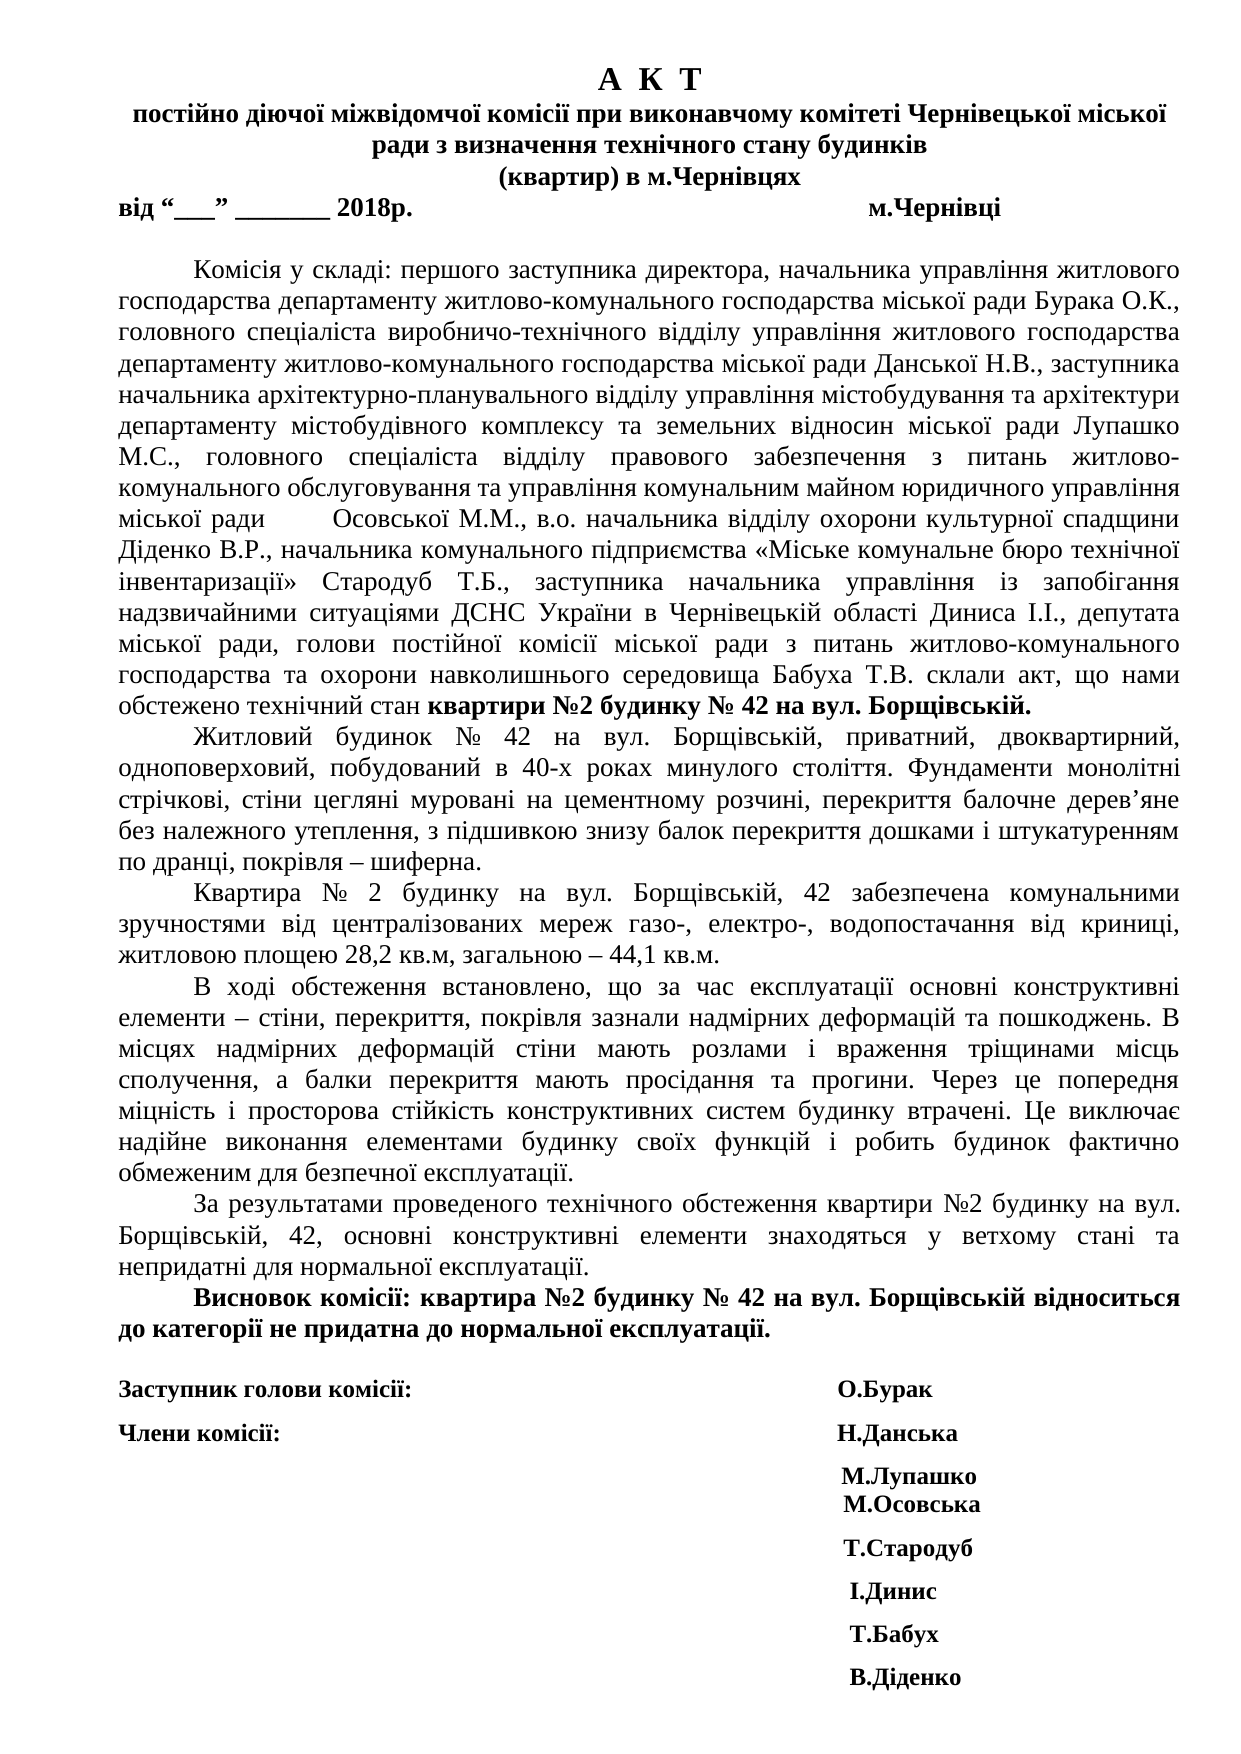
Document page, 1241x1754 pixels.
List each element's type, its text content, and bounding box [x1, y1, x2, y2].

text Житловий будинок № 42 на вул. Борщівській, приватний, двоквартирний, одноповерховий, побудований в 40-х роках минулого століття. Фундаменти монолітні стрічкові, стіни цегляні муровані на цементному розчині, перекриття балочне дерев’яне без належного утеплення, з підшивкою знизу балок перекриття дошками і штукатуренням по дранці, покрівля – шиферна. [118, 720, 1181, 876]
text І.Динис [831, 1576, 1181, 1604]
text Квартира № 2 будинку на вул. Борщівській, 42 забезпечена комунальними зручностями від централізованих мереж газо-, електро-, водопостачання від криниці, житловою площею 28,2 кв.м, загальною – 44,1 кв.м. [118, 876, 1181, 969]
text Члени комісії: Н.Данська [118, 1418, 1181, 1446]
text постійно діючої міжвідомчої комісії при виконавчому комітеті Чернівецької міської ради з визначення технічного стану будинків [118, 97, 1181, 160]
text За результатами проведеного технічного обстеження квартири №2 будинку на вул. Борщівській, 42, основні конструктивні елементи знаходяться у ветхому стані та непридатні для нормальної експлуатації. [118, 1188, 1181, 1281]
text (квартир) в м.Чернівцях [118, 160, 1181, 191]
text Висновок комісії: квартира №2 будинку № 42 на вул. Борщівській відноситься до категорії не придатна до нормальної експлуатації. [118, 1281, 1181, 1343]
text Т.Бабух В.Діденко [118, 1619, 1181, 1691]
title А К Т [118, 59, 1181, 97]
text В ході обстеження встановлено, що за час експлуатації основні конструктивні елементи – стіни, перекриття, покрівля зазнали надмірних деформацій та пошкоджень. В місцях надмірних деформацій стіни мають розлами і враження тріщинами місць сполучення, а балки перекриття мають просідання та прогини. Через це попередня міцність і просторова стійкість конструктивних систем будинку втрачені. Це виключає надійне виконання елементами будинку своїх функцій і робить будинок фактично обмеженим для безпечної експлуатації. [118, 969, 1181, 1188]
text Заступник голови комісії: О.Бурак [118, 1374, 1181, 1403]
text від “___” _______ 2018р. м.Чернівці [118, 191, 1181, 222]
subtitle М.Лупашко [107, 1461, 1181, 1489]
text Комісія у складі: першого заступника директора, начальника управління житлового господарства департаменту житлово-комунального господарства міської ради Бурака О.К., головного спеціаліста виробничо-технічного відділу управління житлового господарства департаменту житлово-комунального господарства міської ради Данської Н.В., заступника начальника архітектурно-планувального відділу управління містобудування та архітектури департаменту містобудівного комплексу та земельних відносин міської ради Лупашко М.С., головного спеціаліста відділу правового забезпечення з питань житлово-комунального обслуговування та управління комунальним майном юридичного управління міської ради Осовської М.М., в.о. начальника відділу охорони культурної спадщини Діденко В.Р., начальника комунального підприємства «Міське комунальне бюро технічної інвентаризації» Стародуб Т.Б., заступника начальника управління із запобігання надзвичайними ситуаціями ДСНС України в Чернівецькій області Диниса І.І., депутата міської ради, голови постійної комісії міської ради з питань житлово-комунального господарства та охорони навколишнього середовища Бабуха Т.В. склали акт, що нами обстежено технічний стан квартири №2 будинку № 42 на вул. Борщівській. [118, 253, 1181, 720]
text Т.Стародуб [118, 1533, 1181, 1561]
text М.Осовська [118, 1489, 1181, 1518]
